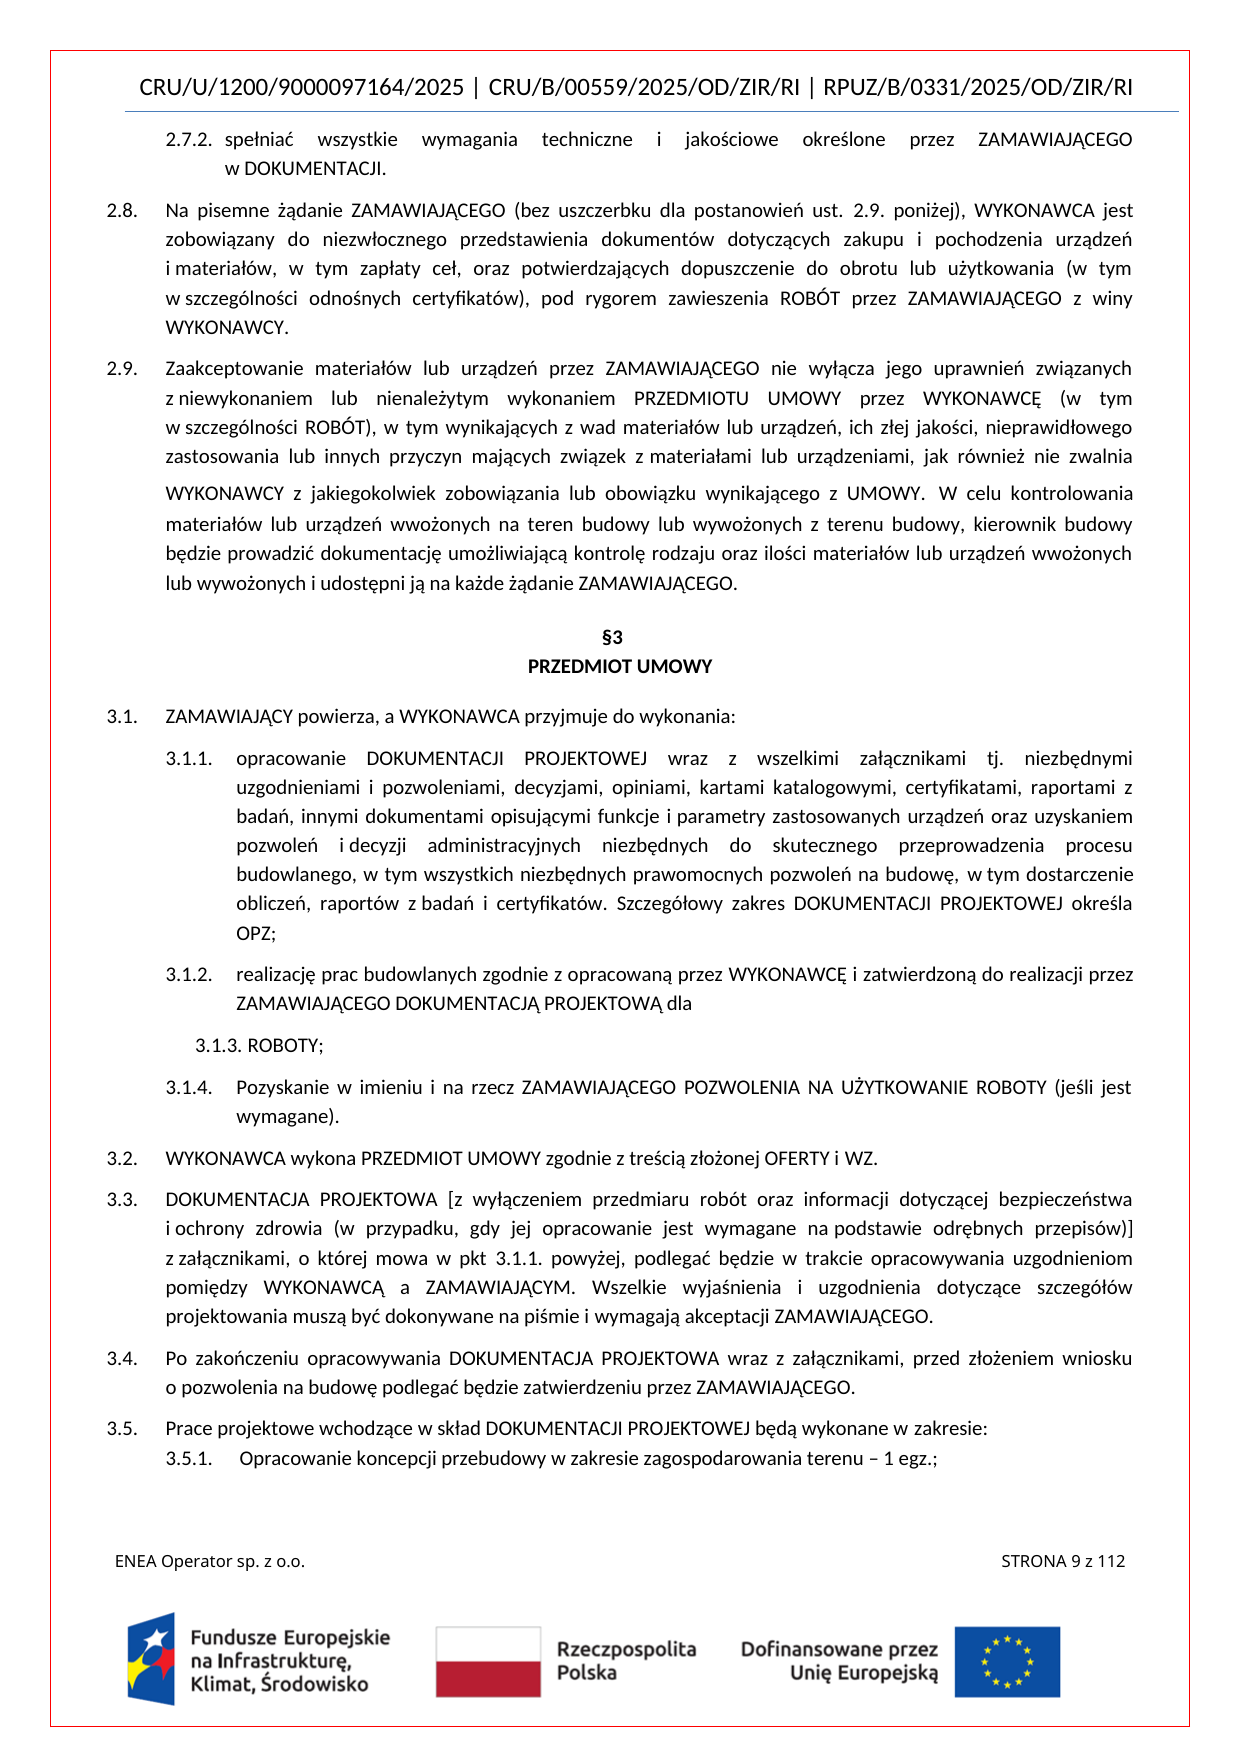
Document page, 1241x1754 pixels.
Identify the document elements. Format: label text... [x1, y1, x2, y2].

list Prace projektowe wchodzące w skład DOKUMENTACJI PROJEKTOWEJ będą wykonane w zakresie: [106, 1416, 1134, 1441]
list opracowanie DOKUMENTACJI PROJEKTOWEJ wraz z wszelkimi załącznikami tj. niezbędnymi uzgodnieniami i pozwoleniami, decyzjami, opiniami, kartami katalogowymi, certyfikatami, raportami z badań, innymi dokumentami opisującymi funkcje i parametry zastosowanych urządzeń oraz uzyskaniem pozwoleń i decyzji administracyjnych niezbędnych do skutecznego przeprowadzenia procesu budowlanego, w tym wszystkich niezbędnych prawomocnych pozwoleń na budowę, w tym dostarczenie obliczeń, raportów z badań i certyfikatów. Szczegółowy zakres DOKUMENTACJI PROJEKTOWEJ określa OPZ; [165, 745, 1134, 945]
list Na pisemne żądanie ZAMAWIAJĄCEGO (bez uszczerbku dla postanowień ust. 2.9. poniżej), WYKONAWCA jest zobowiązany do niezwłocznego przedstawienia dokumentów dotyczących zakupu i pochodzenia urządzeń i materiałów, w tym zapłaty ceł, oraz potwierdzających dopuszczenie do obrotu lub użytkowania (w tym w szczególności odnośnych certyfikatów), pod rygorem zawieszenia ROBÓT przez ZAMAWIAJĄCEGO z winy WYKONAWCY. [106, 197, 1134, 339]
list ROBOTY; [195, 1032, 1134, 1058]
list spełniać wszystkie wymagania techniczne i jakościowe określone przez ZAMAWIAJĄCEGO w DOKUMENTACJI. [165, 126, 1134, 181]
list Zaakceptowanie materiałów lub urządzeń przez ZAMAWIAJĄCEGO nie wyłącza jego uprawnień związanych z niewykonaniem lub nienależytym wykonaniem PRZEDMIOTU UMOWY przez WYKONAWCĘ (w tym w szczególności ROBÓT), w tym wynikających z wad materiałów lub urządzeń, ich złej jakości, nieprawidłowego zastosowania lub innych przyczyn mających związek z materiałami lub urządzeniami, jak również nie zwalnia WYKONAWCY z jakiegokolwiek zobowiązania lub obowiązku wynikającego z UMOWY. W celu kontrolowania materiałów lub urządzeń wwożonych na teren budowy lub wywożonych z terenu budowy, kierownik budowy będzie prowadzić dokumentację umożliwiającą kontrolę rodzaju oraz ilości materiałów lub urządzeń wwożonych lub wywożonych i udostępni ją na każde żądanie ZAMAWIAJĄCEGO. [106, 356, 1134, 595]
list Po zakończeniu opracowywania DOKUMENTACJA PROJEKTOWA wraz z załącznikami, przed złożeniem wniosku o pozwolenia na budowę podlegać będzie zatwierdzeniu przez ZAMAWIAJĄCEGO. [106, 1345, 1134, 1399]
list Opracowanie koncepcji przebudowy w zakresie zagospodarowania terenu – 1 egz.; [165, 1445, 1134, 1470]
picture [106, 1589, 1074, 1726]
list Pozyskanie w imieniu i na rzecz ZAMAWIAJĄCEGO POZWOLENIA NA UŻYTKOWANIE ROBOTY (jeśli jest wymagane). [165, 1074, 1134, 1128]
text PRZEDMIOT UMOWY [106, 653, 1134, 678]
list ZAMAWIAJĄCY powierza, a WYKONAWCA przyjmuje do wykonania: [106, 703, 1134, 728]
list DOKUMENTACJA PROJEKTOWA [z wyłączeniem przedmiaru robót oraz informacji dotyczącej bezpieczeństwa i ochrony zdrowia (w przypadku, gdy jej opracowanie jest wymagane na podstawie odrębnych przepisów)] z załącznikami, o której mowa w pkt 3.1.1. powyżej, podlegać będzie w trakcie opracowywania uzgodnieniom pomiędzy WYKONAWCĄ a ZAMAWIAJĄCYM. Wszelkie wyjaśnienia i uzgodnienia dotyczące szczegółów projektowania muszą być dokonywane na piśmie i wymagają akceptacji ZAMAWIAJĄCEGO. [106, 1186, 1134, 1328]
list realizację prac budowlanych zgodnie z opracowaną przez WYKONAWCĘ i zatwierdzoną do realizacji przez ZAMAWIAJĄCEGO DOKUMENTACJĄ PROJEKTOWĄ dla [165, 961, 1134, 1016]
list WYKONAWCA wykona PRZEDMIOT UMOWY zgodnie z treścią złożonej OFERTY i WZ. [106, 1145, 1134, 1170]
